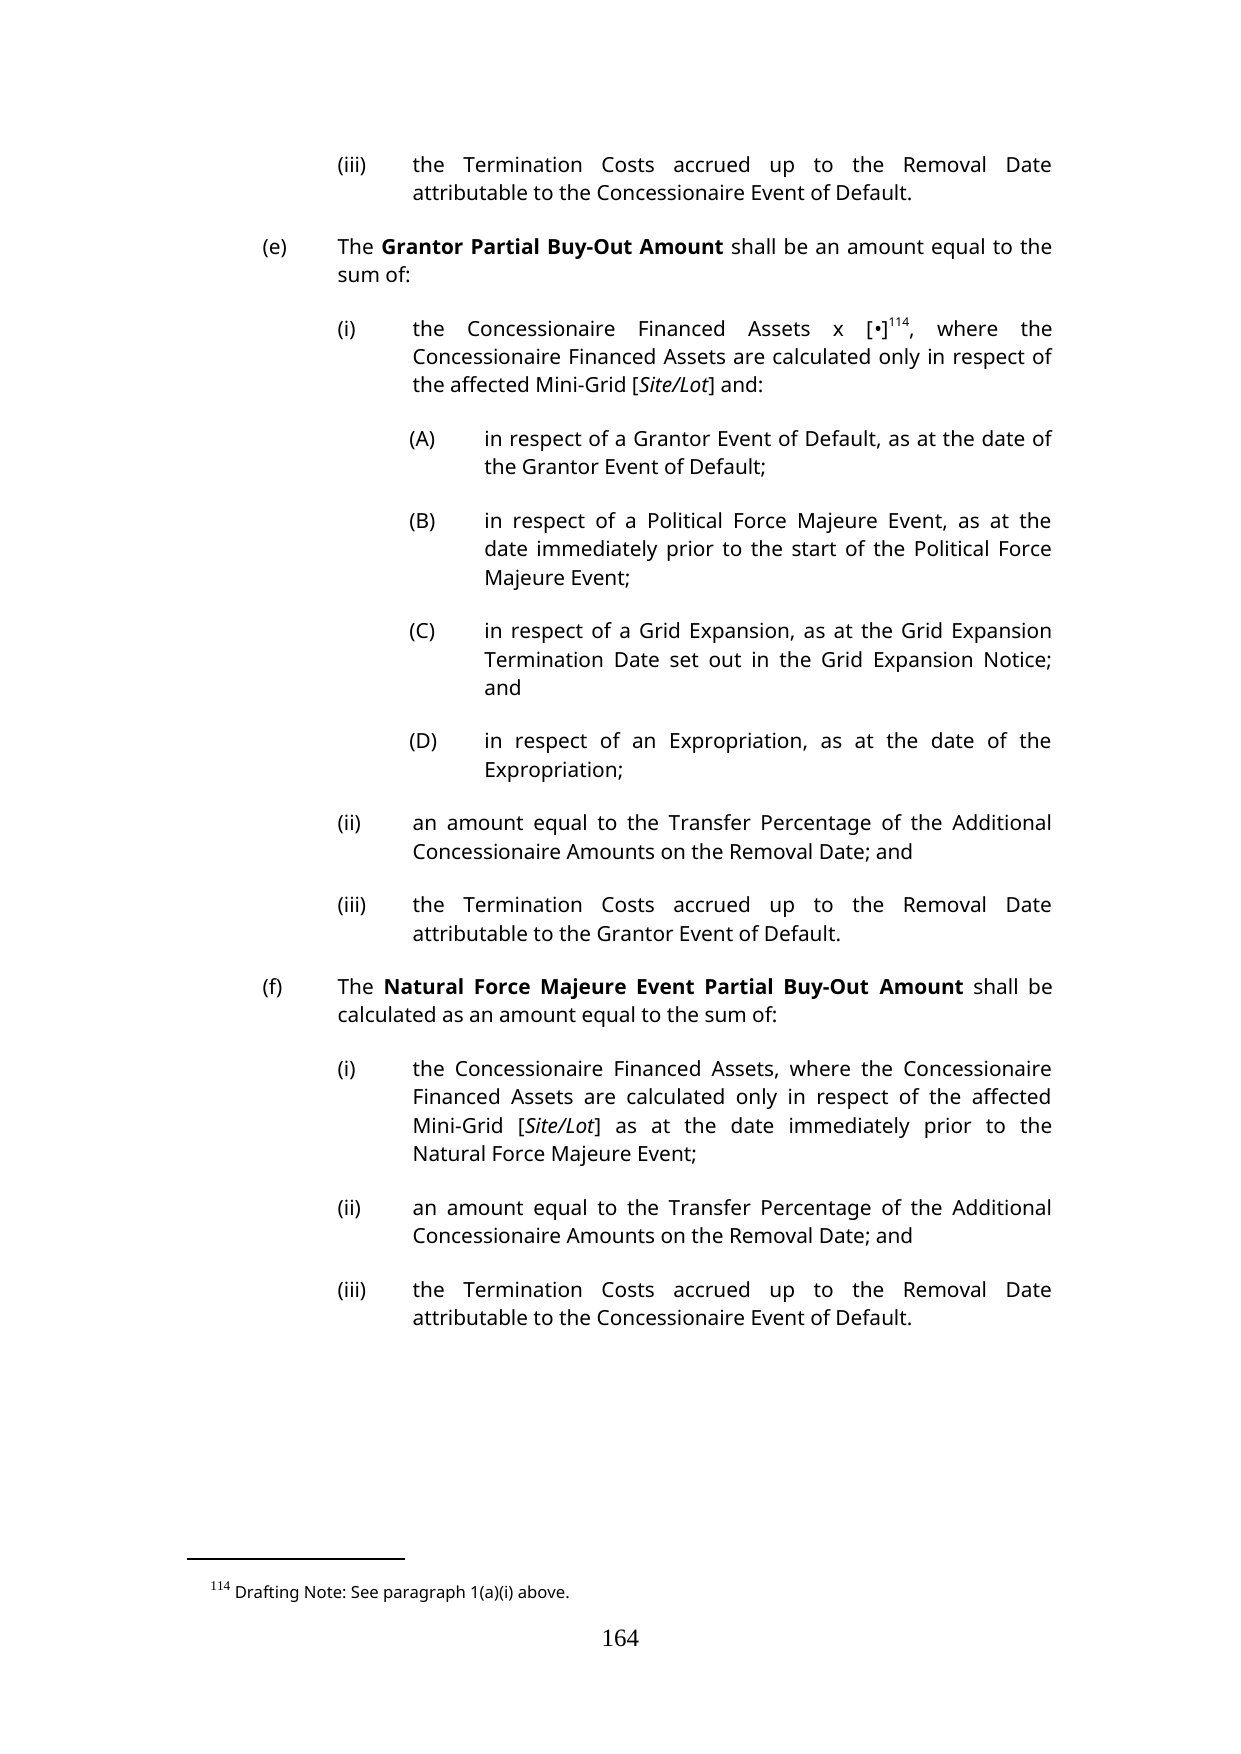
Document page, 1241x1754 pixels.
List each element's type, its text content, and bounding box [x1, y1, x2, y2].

text an amount equal to the Transfer Percentage of the Additional Concessionaire Amounts on the Removal Date; and [337, 808, 1053, 865]
text an amount equal to the Transfer Percentage of the Additional Concessionaire Amounts on the Removal Date; and [337, 1193, 1053, 1250]
text The Natural Force Majeure Event Partial Buy-Out Amount shall be calculated as an amount equal to the sum of: [262, 972, 1053, 1029]
subtitle in respect of a Grantor Event of Default, as at the date of the Grantor Event of Default; [409, 424, 1053, 481]
text the Concessionaire Financed Assets x [•], where the Concessionaire Financed Assets are calculated only in respect of the affected Mini-Grid [Site/Lot] and: [337, 314, 1053, 399]
subtitle in respect of an Expropriation, as at the date of the Expropriation; [409, 727, 1053, 783]
subtitle in respect of a Grid Expansion, as at the Grid Expansion Termination Date set out in the Grid Expansion Notice; and [409, 616, 1053, 702]
text the Concessionaire Financed Assets, where the Concessionaire Financed Assets are calculated only in respect of the affected Mini-Grid [Site/Lot] as at the date immediately prior to the Natural Force Majeure Event; [337, 1054, 1053, 1168]
text the Termination Costs accrued up to the Removal Date attributable to the Grantor Event of Default. [337, 890, 1053, 947]
subtitle in respect of a Political Force Majeure Event, as at the date immediately prior to the start of the Political Force Majeure Event; [409, 506, 1053, 591]
text the Termination Costs accrued up to the Removal Date attributable to the Concessionaire Event of Default. [337, 1275, 1053, 1332]
text the Termination Costs accrued up to the Removal Date attributable to the Concessionaire Event of Default. [337, 150, 1053, 207]
text The Grantor Partial Buy-Out Amount shall be an amount equal to the sum of: [262, 232, 1053, 289]
